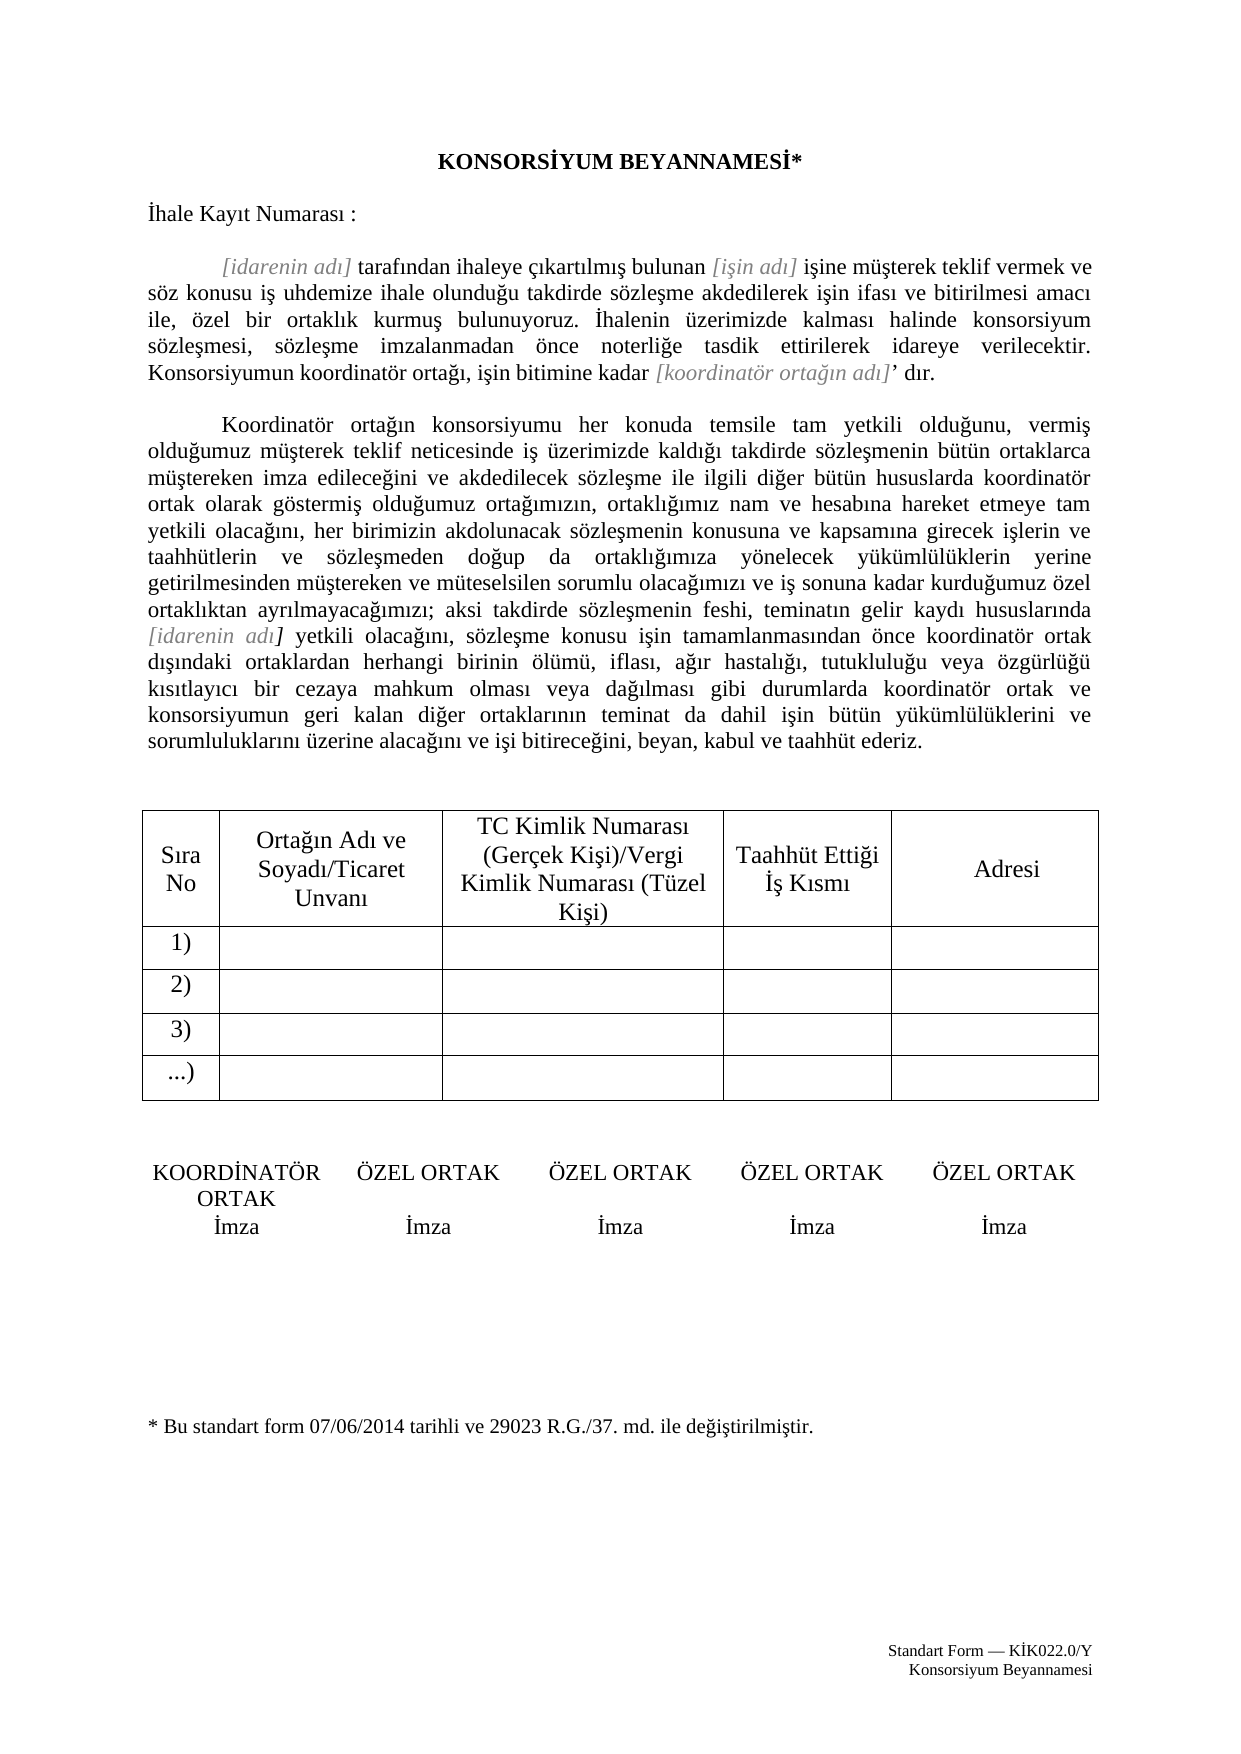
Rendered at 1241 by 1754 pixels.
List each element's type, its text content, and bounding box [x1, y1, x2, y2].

table_cell 1) [143, 927, 219, 968]
table_cell [220, 927, 442, 968]
text * Bu standart form 07/06/2014 tarihli ve 29023 R.G./37. md. ile değiştirilmiştir. [148, 1414, 1092, 1438]
table_cell [892, 1056, 1098, 1100]
table_cell [892, 970, 1098, 1013]
table_header ÖZEL ORTAK [525, 1159, 715, 1212]
table_header ÖZEL ORTAK [333, 1159, 523, 1212]
text [idarenin adı] tarafından ihaleye çıkartılmış bulunan [işin adı] işine müşterek teklif vermek ve söz konusu iş uhdemize ihale olunduğu takdirde sözleşme akdedilerek işin ifası ve bitirilmesi amacı ile, özel bir ortaklık kurmuş bulunuyoruz. İhalenin üzerimizde kalması halinde konsorsiyum sözleşmesi, sözleşme imzalanmadan önce noterliğe tasdik ettirilerek idareye verilecektir. Konsorsiyumun koordinatör ortağı, işin bitimine kadar [koordinatör ortağın adı]’ dır. [148, 253, 1092, 385]
table_header TC Kimlik Numarası (Gerçek Kişi)/Vergi Kimlik Numarası (Tüzel Kişi) [443, 811, 723, 926]
table_cell [443, 927, 723, 968]
text İhale Kayıt Numarası : [148, 200, 1092, 227]
table_cell [220, 1014, 442, 1055]
table_header Taahhüt Ettiği İş Kısmı [724, 811, 891, 926]
table_cell [443, 1014, 723, 1055]
table_cell [220, 970, 442, 1013]
table_header Sıra No [143, 811, 219, 926]
text KONSORSİYUM BEYANNAMESİ* [148, 148, 1092, 174]
table_header Adresi [892, 811, 1098, 926]
table_cell [220, 1056, 442, 1100]
table_header Ortağın Adı ve Soyadı/Ticaret Unvanı [220, 811, 442, 926]
table_header ÖZEL ORTAK [717, 1159, 907, 1212]
table_header ÖZEL ORTAK [909, 1159, 1099, 1212]
table_cell [724, 1014, 891, 1055]
table_cell 3) [143, 1014, 219, 1055]
table_cell İmza [333, 1213, 523, 1240]
table_cell 2) [143, 970, 219, 1013]
table_cell İmza [525, 1213, 715, 1240]
table_cell [724, 970, 891, 1013]
table_cell İmza [909, 1213, 1099, 1240]
table_cell [443, 970, 723, 1013]
table_cell [892, 1014, 1098, 1055]
table_header KOORDİNATÖR ORTAK [141, 1159, 332, 1212]
table_cell İmza [141, 1213, 332, 1240]
table_cell [892, 927, 1098, 968]
table_cell [724, 927, 891, 968]
table_cell [724, 1056, 891, 1100]
table_cell ...) [143, 1056, 219, 1100]
table_cell İmza [717, 1213, 907, 1240]
table_cell [443, 1056, 723, 1100]
text Koordinatör ortağın konsorsiyumu her konuda temsile tam yetkili olduğunu, vermiş olduğumuz müşterek teklif neticesinde iş üzerimizde kaldığı takdirde sözleşmenin bütün ortaklarca müştereken imza edileceğini ve akdedilecek sözleşme ile ilgili diğer bütün hususlarda koordinatör ortak olarak göstermiş olduğumuz ortağımızın, ortaklığımız nam ve hesabına hareket etmeye tam yetkili olacağını, her birimizin akdolunacak sözleşmenin konusuna ve kapsamına girecek işlerin ve taahhütlerin ve sözleşmeden doğup da ortaklığımıza yönelecek yükümlülüklerin yerine getirilmesinden müştereken ve müteselsilen sorumlu olacağımızı ve iş sonuna kadar kurduğumuz özel ortaklıktan ayrılmayacağımızı; aksi takdirde sözleşmenin feshi, teminatın gelir kaydı hususlarında [idarenin adı] yetkili olacağını, sözleşme konusu işin tamamlanmasından önce koordinatör ortak dışındaki ortaklardan herhangi birinin ölümü, iflası, ağır hastalığı, tutukluluğu veya özgürlüğü kısıtlayıcı bir cezaya mahkum olması veya dağılması gibi durumlarda koordinatör ortak ve konsorsiyumun geri kalan diğer ortaklarının teminat da dahil işin bütün yükümlülüklerini ve sorumluluklarını üzerine alacağını ve işi bitireceğini, beyan, kabul ve taahhüt ederiz. [148, 411, 1092, 754]
